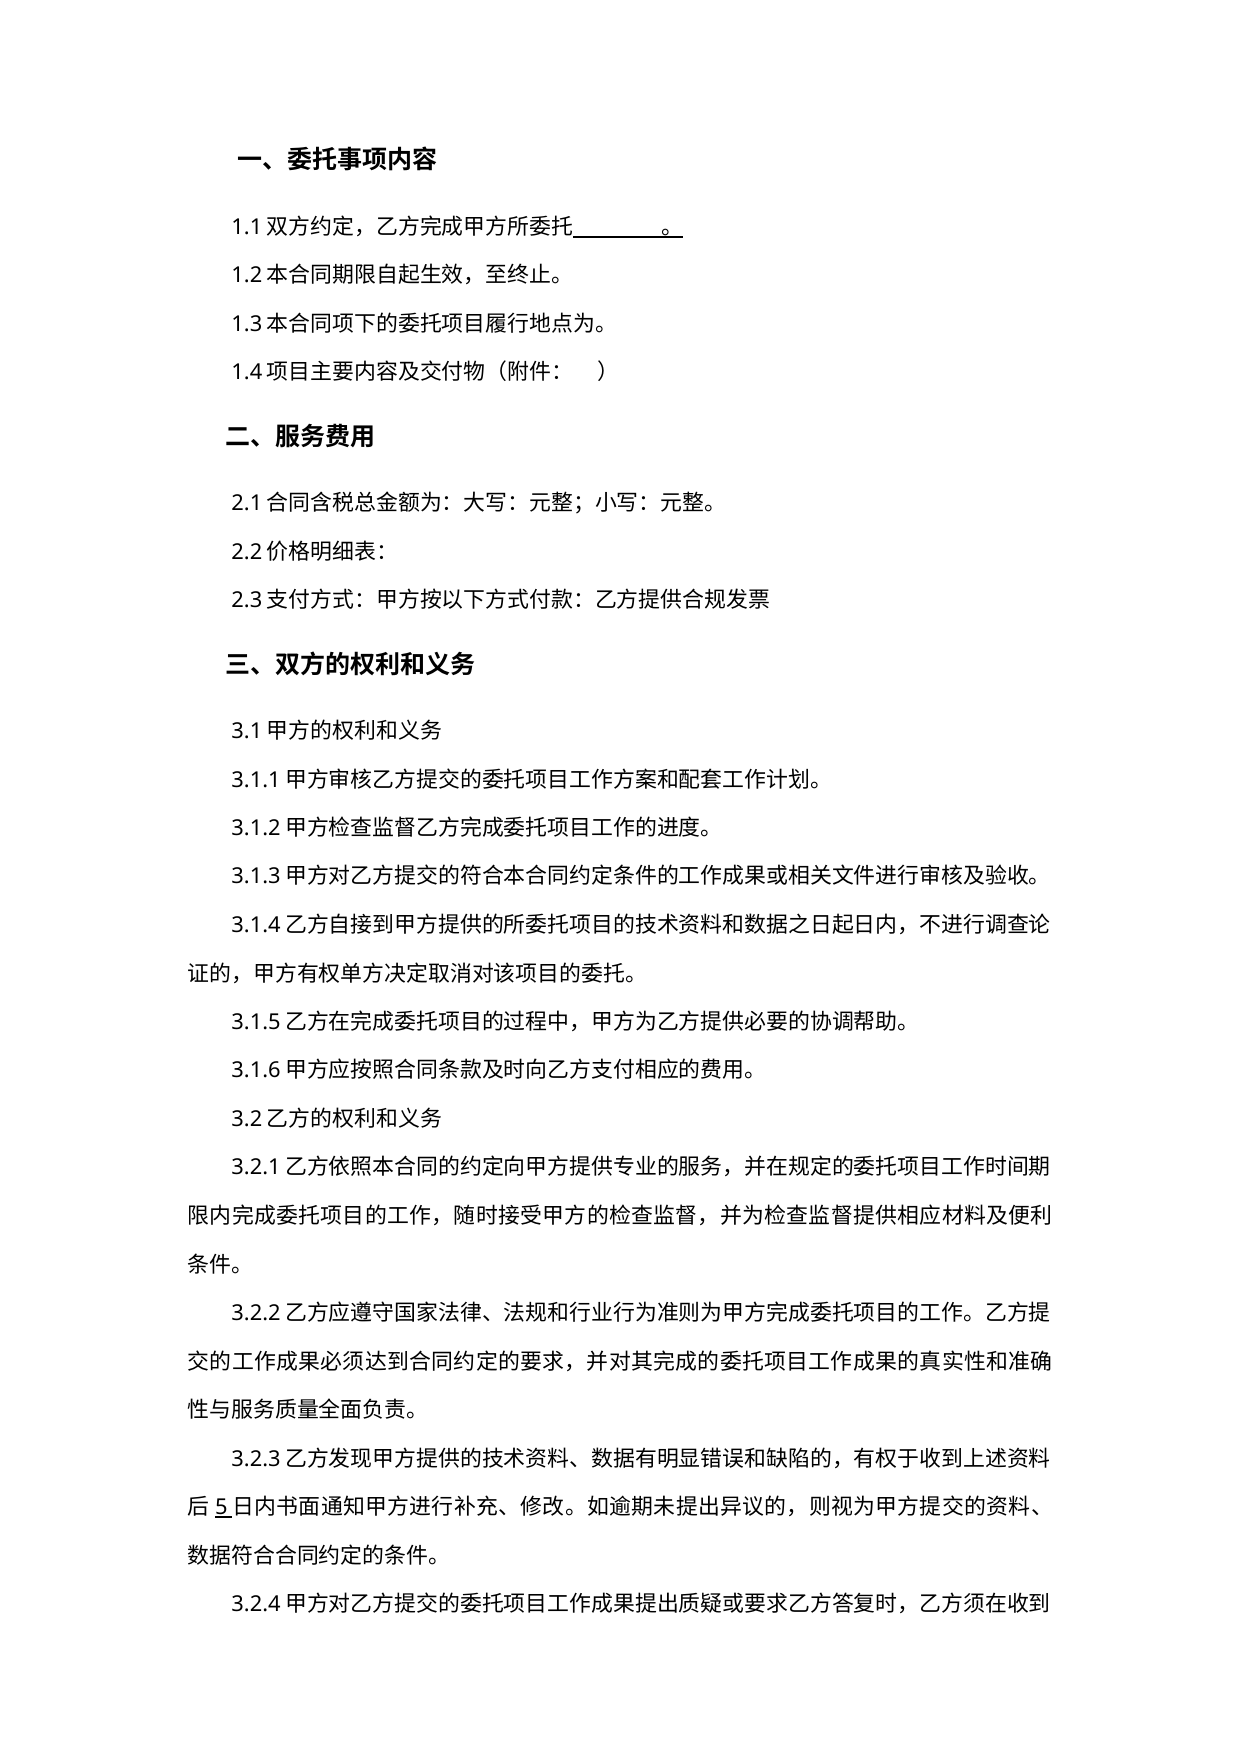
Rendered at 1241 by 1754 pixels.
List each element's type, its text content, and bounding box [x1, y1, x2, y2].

text 1.2本合同期限自起生效，至终止。 [187, 257, 1053, 289]
text 3.1.3甲方对乙方提交的符合本合同约定条件的工作成果或相关文件进行审核及验收。 [187, 858, 1053, 891]
text 3.2.2乙方应遵守国家法律、法规和行业行为准则为甲方完成委托项目的工作。乙方提交的工作成果必须达到合同约定的要求，并对其完成的委托项目工作成果的真实性和准确性与服务质量全面负责。 [187, 1294, 1053, 1424]
text 3.1.6甲方应按照合同条款及时向乙方支付相应的费用。 [187, 1052, 1053, 1084]
text 3.2乙方的权利和义务 [187, 1100, 1053, 1133]
text 3.1.2甲方检查监督乙方完成委托项目工作的进度。 [187, 810, 1053, 842]
text 3.2.3乙方发现甲方提供的技术资料、数据有明显错误和缺陷的，有权于收到上述资料后 5日内书面通知甲方进行补充、修改。如逾期未提出异议的，则视为甲方提交的资料、数据符合合同约定的条件。 [187, 1440, 1053, 1570]
text 3.1.1甲方审核乙方提交的委托项目工作方案和配套工作计划。 [187, 762, 1053, 794]
text 2.3支付方式：甲方按以下方式付款：乙方提供合规发票 [231, 582, 1053, 614]
text 2.1合同含税总金额为：大写：元整；小写：元整。 [187, 485, 1053, 518]
text 二、服务费用 [187, 402, 1053, 467]
text 一、委托事项内容 [187, 126, 1053, 191]
text 1.4项目主要内容及交付物（附件： ） [187, 354, 1053, 386]
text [187, 1586, 1053, 1619]
text 三、双方的权利和义务 [187, 630, 1053, 695]
text 1.3本合同项下的委托项目履行地点为。 [187, 305, 1053, 338]
text 2.2价格明细表： [187, 533, 1053, 566]
text 3.1甲方的权利和义务 [187, 713, 1053, 746]
text 3.1.4乙方自接到甲方提供的所委托项目的技术资料和数据之日起日内，不进行调查论证的，甲方有权单方决定取消对该项目的委托。 [187, 907, 1053, 988]
text 1.1双方约定，乙方完成甲方所委托 。 [187, 209, 1053, 241]
text 3.1.5乙方在完成委托项目的过程中，甲方为乙方提供必要的协调帮助。 [187, 1004, 1053, 1036]
text 3.2.1乙方依照本合同的约定向甲方提供专业的服务，并在规定的委托项目工作时间期限内完成委托项目的工作，随时接受甲方的检查监督，并为检查监督提供相应材料及便利条件。 [187, 1149, 1053, 1279]
